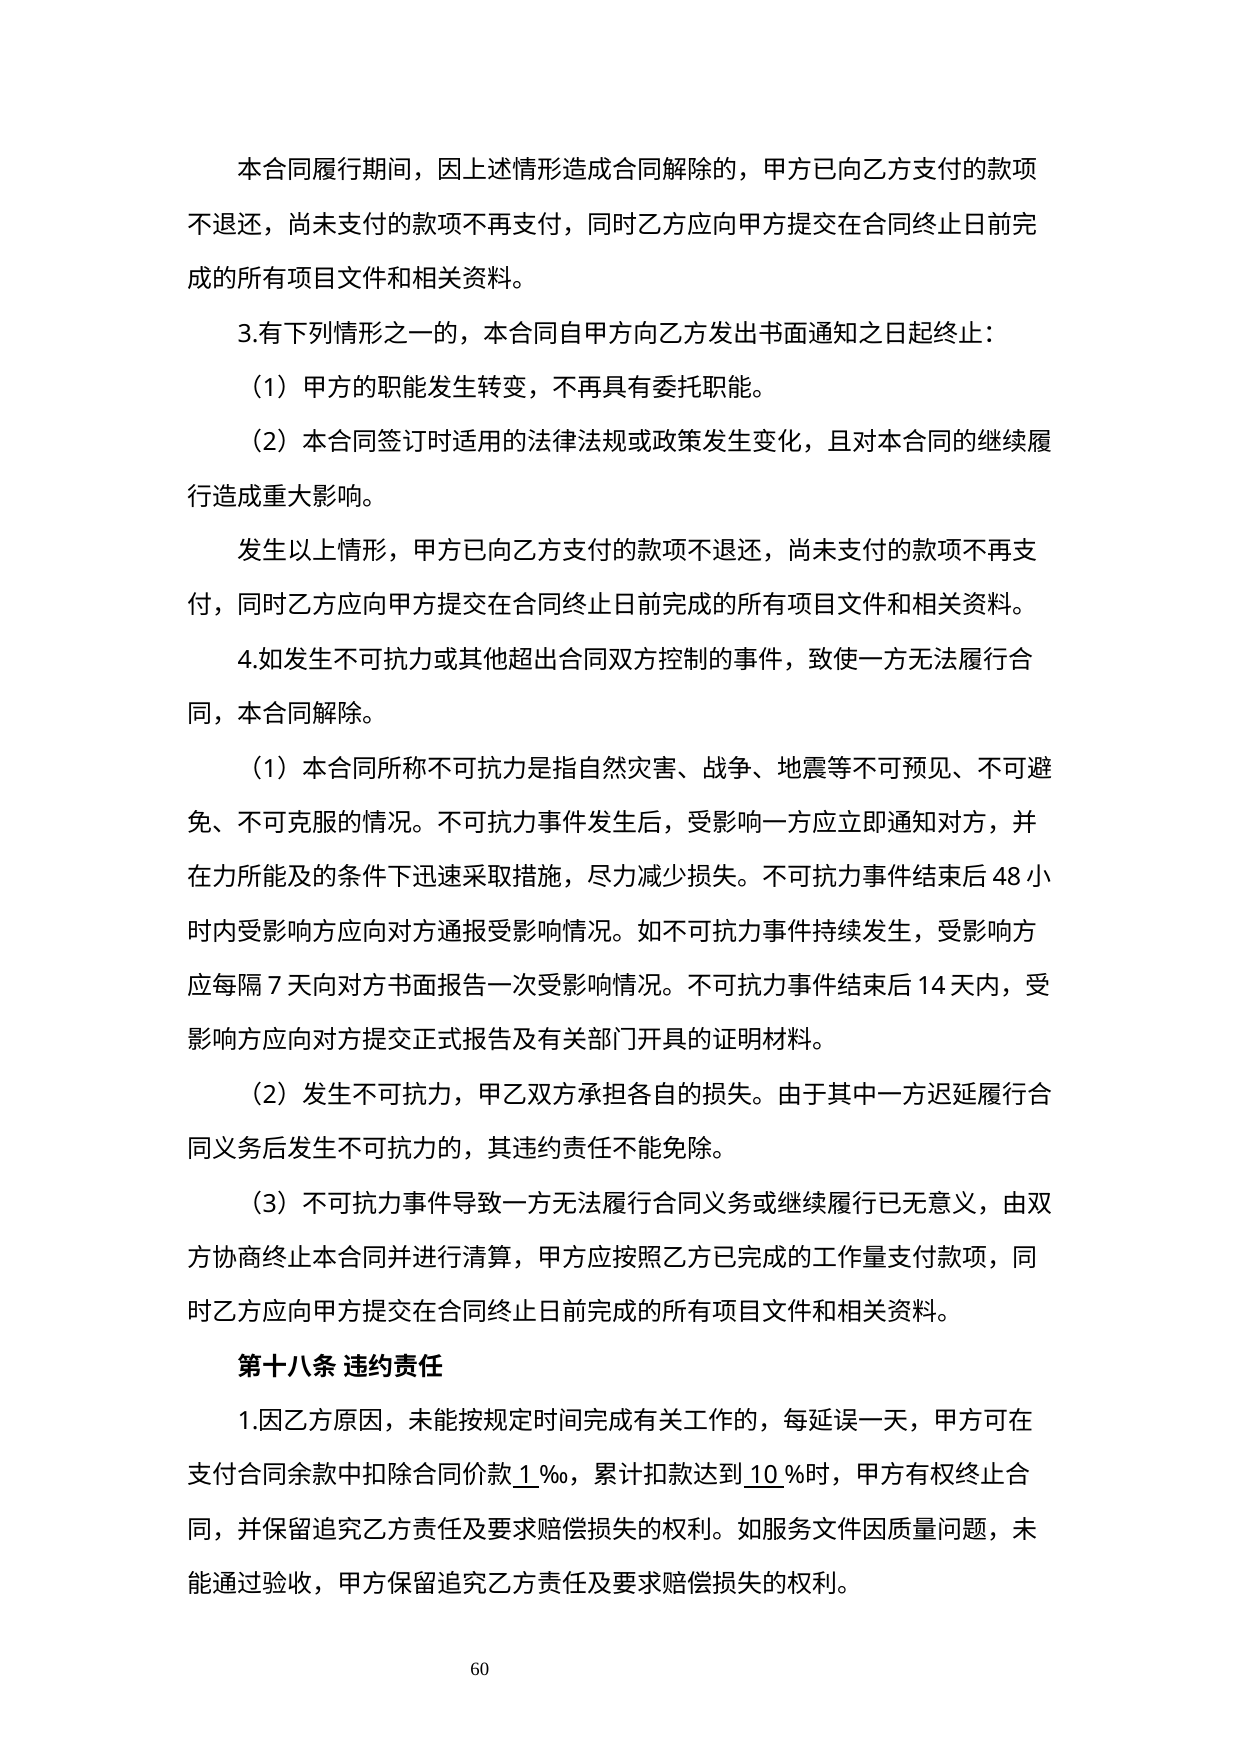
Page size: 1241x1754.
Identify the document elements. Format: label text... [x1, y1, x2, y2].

text （1）本合同所称不可抗力是指自然灾害、战争、地震等不可预见、不可避免、不可克服的情况。不可抗力事件发生后，受影响一方应立即通知对方，并在力所能及的条件下迅速采取措施，尽力减少损失。不可抗力事件结束后48小时内受影响方应向对方通报受影响情况。如不可抗力事件持续发生，受影响方应每隔7天向对方书面报告一次受影响情况。不可抗力事件结束后14天内，受影响方应向对方提交正式报告及有关部门开具的证明材料。 [187, 748, 1053, 1056]
text 1.因乙方原因，未能按规定时间完成有关工作的，每延误一天，甲方可在支付合同余款中扣除合同价款 1 ‰，累计扣款达到 10 %时，甲方有权终止合同，并保留追究乙方责任及要求赔偿损失的权利。如服务文件因质量问题，未能通过验收，甲方保留追究乙方责任及要求赔偿损失的权利。 [187, 1401, 1053, 1600]
text 本合同履行期间，因上述情形造成合同解除的，甲方已向乙方支付的款项不退还，尚未支付的款项不再支付，同时乙方应向甲方提交在合同终止日前完成的所有项目文件和相关资料。 [187, 150, 1053, 295]
text （2）本合同签订时适用的法律法规或政策发生变化，且对本合同的继续履行造成重大影响。 [187, 422, 1053, 512]
text （1）甲方的职能发生转变，不再具有委托职能。 [187, 367, 1053, 404]
text （3）不可抗力事件导致一方无法履行合同义务或继续履行已无意义，由双方协商终止本合同并进行清算，甲方应按照乙方已完成的工作量支付款项，同时乙方应向甲方提交在合同终止日前完成的所有项目文件和相关资料。 [187, 1183, 1053, 1328]
text 发生以上情形，甲方已向乙方支付的款项不退还，尚未支付的款项不再支付，同时乙方应向甲方提交在合同终止日前完成的所有项目文件和相关资料。 [187, 531, 1053, 621]
text 3.有下列情形之一的，本合同自甲方向乙方发出书面通知之日起终止： [187, 313, 1053, 349]
text （2）发生不可抗力，甲乙双方承担各自的损失。由于其中一方迟延履行合同义务后发生不可抗力的，其违约责任不能免除。 [187, 1074, 1053, 1165]
text 4.如发生不可抗力或其他超出合同双方控制的事件，致使一方无法履行合同，本合同解除。 [187, 639, 1053, 730]
text 第十八条 违约责任 [187, 1346, 1053, 1382]
